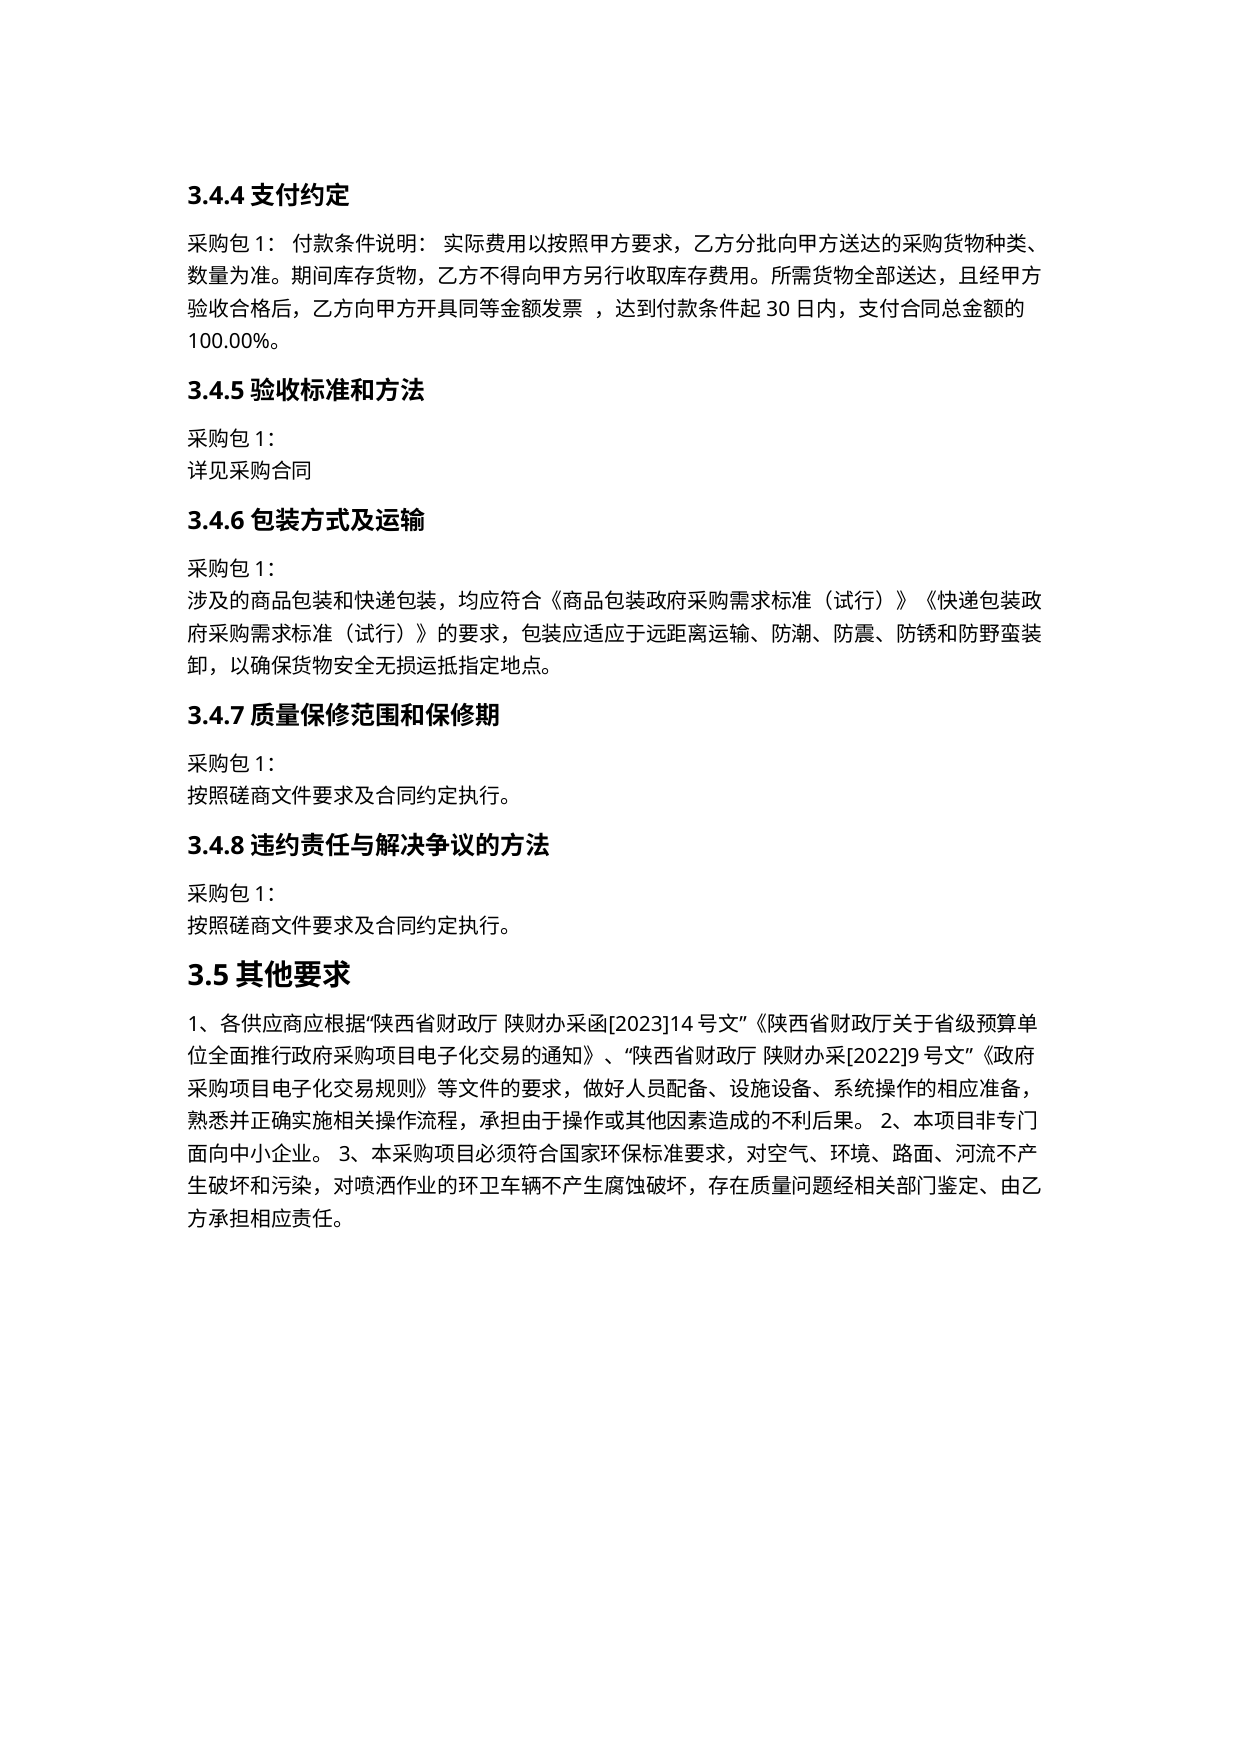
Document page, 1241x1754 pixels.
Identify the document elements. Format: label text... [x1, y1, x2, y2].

text 采购包1： [187, 552, 1053, 584]
text 3.4.4支付约定 [187, 162, 1053, 227]
text 采购包1： [187, 877, 1053, 909]
text 按照磋商文件要求及合同约定执行。 [187, 909, 1053, 942]
text 采购包1： [187, 747, 1053, 779]
text 3.4.6包装方式及运输 [187, 487, 1053, 552]
text 3.4.5验收标准和方法 [187, 357, 1053, 422]
text 3.4.8违约责任与解决争议的方法 [187, 812, 1053, 877]
text 详见采购合同 [187, 454, 1053, 487]
text 3.5其他要求 [187, 942, 1053, 1007]
text 1、各供应商应根据“陕西省财政厅 陕财办采函[2023]14号文”《陕西省财政厅关于省级预算单位全面推行政府采购项目电子化交易的通知》、“陕西省财政厅 陕财办采[2022]9号文”《政府采购项目电子化交易规则》等文件的要求，做好人员配备、设施设备、系统操作的相应准备，熟悉并正确实施相关操作流程，承担由于操作或其他因素造成的不利后果。 2、本项目非专门面向中小企业。 3、本采购项目必须符合国家环保标准要求，对空气、环境、路面、河流不产生破坏和污染，对喷洒作业的环卫车辆不产生腐蚀破坏，存在质量问题经相关部门鉴定、由乙方承担相应责任。 [187, 1007, 1053, 1234]
text 涉及的商品包装和快递包装，均应符合《商品包装政府采购需求标准（试行）》《快递包装政府采购需求标准（试行）》的要求，包装应适应于远距离运输、防潮、防震、防锈和防野蛮装卸，以确保货物安全无损运抵指定地点。 [187, 584, 1053, 682]
text 采购包1： 付款条件说明： 实际费用以按照甲方要求，乙方分批向甲方送达的采购货物种类、数量为准。期间库存货物，乙方不得向甲方另行收取库存费用。所需货物全部送达，且经甲方验收合格后，乙方向甲方开具同等金额发票 ，达到付款条件起 30 日内，支付合同总金额的 100.00%。 [187, 227, 1053, 357]
text 3.4.7质量保修范围和保修期 [187, 682, 1053, 747]
text 按照磋商文件要求及合同约定执行。 [187, 779, 1053, 812]
text 采购包1： [187, 422, 1053, 454]
